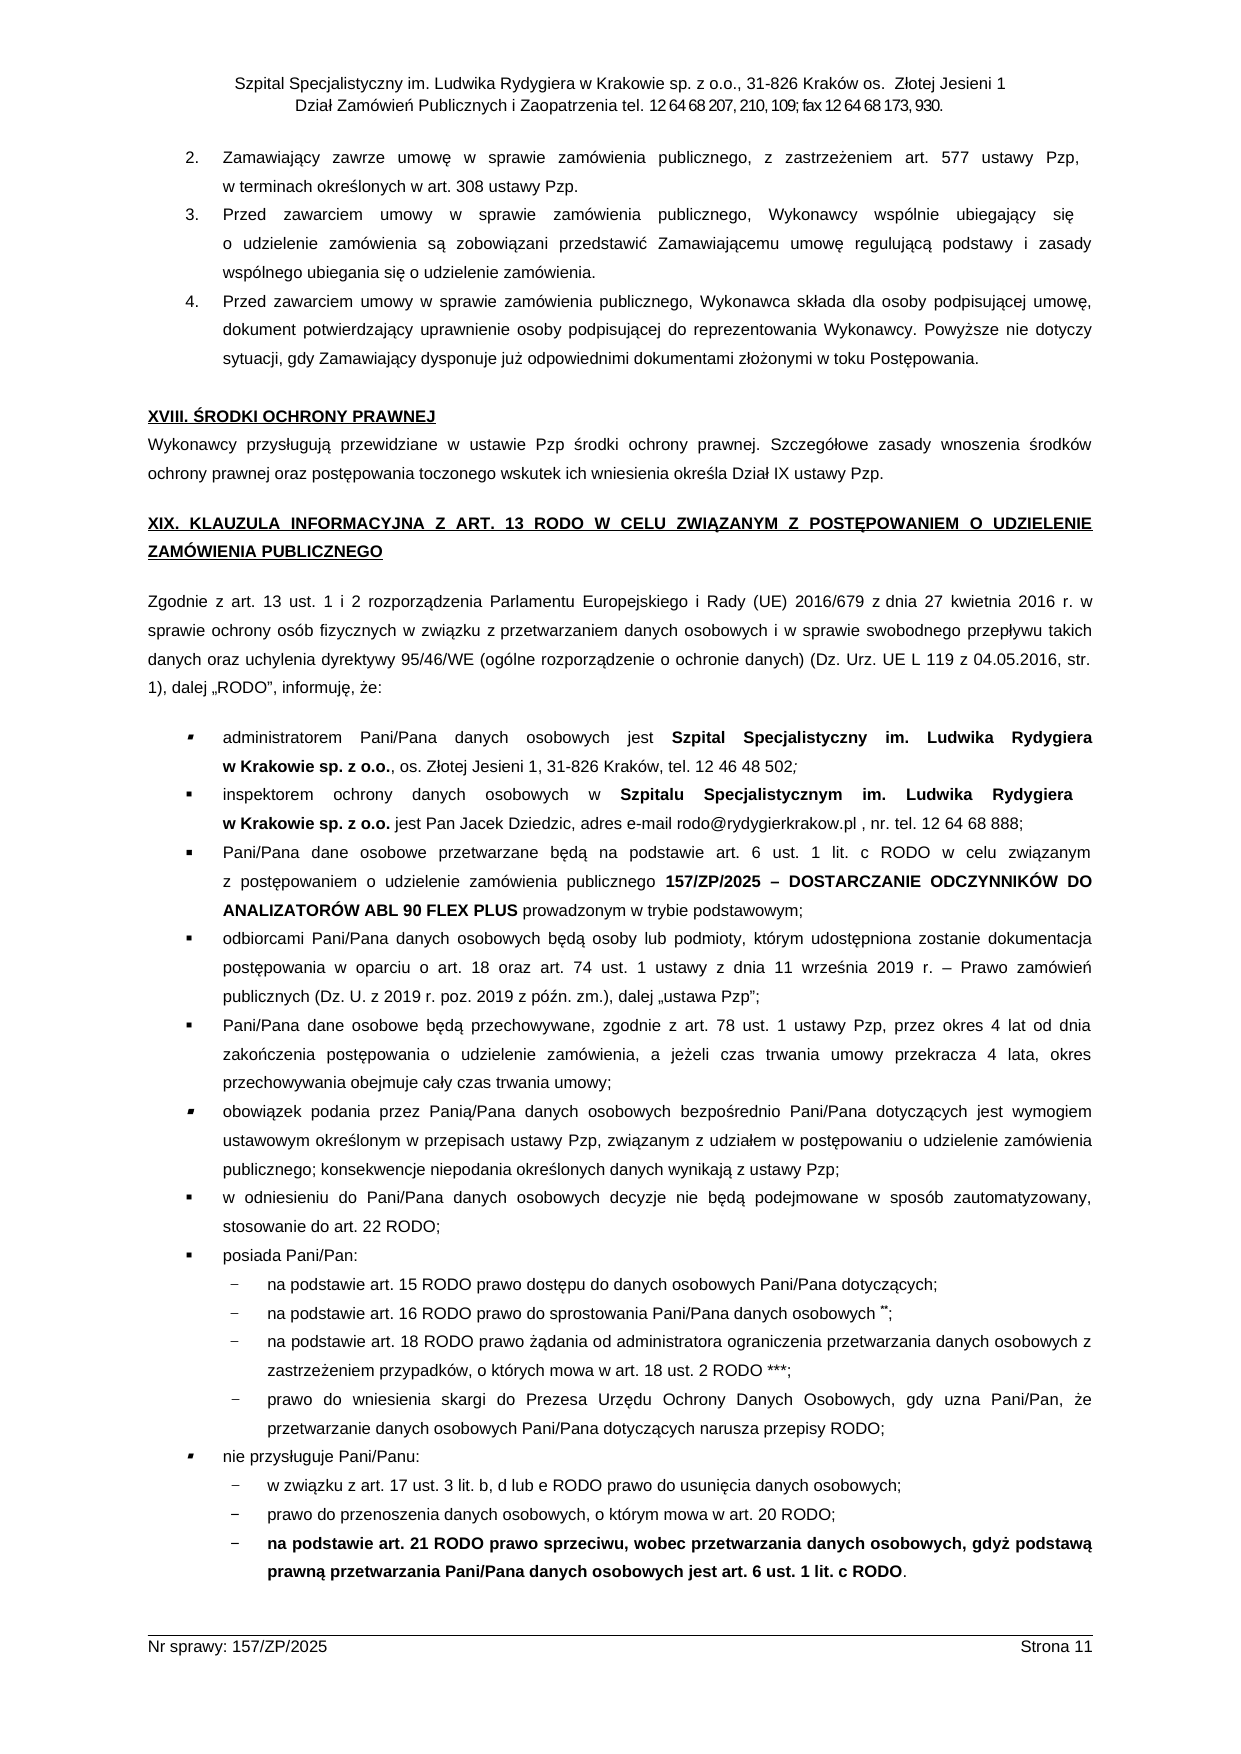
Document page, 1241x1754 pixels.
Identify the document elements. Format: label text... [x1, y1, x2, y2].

list prawo do wniesienia skargi do Prezesa Urzędu Ochrony Danych Osobowych, gdy uzna Pani/Pan, że przetwarzanie danych osobowych Pani/Pana dotyczących narusza przepisy RODO; [229, 1390, 1093, 1438]
list obowiązek podania przez Panią/Pana danych osobowych bezpośrednio Pani/Pana dotyczących jest wymogiem ustawowym określonym w przepisach ustawy Pzp, związanym z udziałem w postępowaniu o udzielenie zamówienia publicznego; konsekwencje niepodania określonych danych wynikają z ustawy Pzp; [185, 1102, 1093, 1179]
list Zamawiający zawrze umowę w sprawie zamówienia publicznego, z zastrzeżeniem art. 577 ustawy Pzp, w terminach określonych w art. 308 ustawy Pzp. [185, 148, 1093, 196]
list na podstawie art. 15 RODO prawo dostępu do danych osobowych Pani/Pana dotyczących; [229, 1275, 1093, 1294]
list posiada Pani/Pan: [185, 1246, 1093, 1265]
list Przed zawarciem umowy w sprawie zamówienia publicznego, Wykonawca składa dla osoby podpisującej umowę, dokument potwierdzający uprawnienie osoby podpisującej do reprezentowania Wykonawcy. Powyższe nie dotyczy sytuacji, gdy Zamawiający dysponuje już odpowiednimi dokumentami złożonymi w toku Postępowania. [185, 291, 1093, 368]
list na podstawie art. 16 RODO prawo do sprostowania Pani/Pana danych osobowych **; [229, 1303, 1093, 1323]
text XVIII. ŚRODKI OCHRONY PRAWNEJ [148, 406, 1093, 426]
list Przed zawarciem umowy w sprawie zamówienia publicznego, Wykonawcy wspólnie ubiegający się o udzielenie zamówienia są zobowiązani przedstawić Zamawiającemu umowę regulującą podstawy i zasady wspólnego ubiegania się o udzielenie zamówienia. [185, 205, 1093, 282]
list w związku z art. 17 ust. 3 lit. b, d lub e RODO prawo do usunięcia danych osobowych; [229, 1476, 1093, 1495]
list Pani/Pana dane osobowe przetwarzane będą na podstawie art. 6 ust. 1 lit. c RODO w celu związanym z postępowaniem o udzielenie zamówienia publicznego 157/ZP/2025 – DOSTARCZANIE ODCZYNNIKÓW DO ANALIZATORÓW ABL 90 FLEX PLUS prowadzonym w trybie podstawowym; [185, 843, 1093, 919]
text XIX. KLAUZULA INFORMACYJNA Z ART. 13 RODO W CELU ZWIĄZANYM Z POSTĘPOWANIEM O UDZIELENIE ZAMÓWIENIA PUBLICZNEGO [148, 513, 1093, 530]
list administratorem Pani/Pana danych osobowych jest Szpital Specjalistyczny im. Ludwika Rydygiera w Krakowie sp. z o.o., os. Złotej Jesieni 1, 31-826 Kraków, tel. 12 46 48 502; [185, 728, 1093, 776]
text Wykonawcy przysługują przewidziane w ustawie Pzp środki ochrony prawnej. Szczegółowe zasady wnoszenia środków ochrony prawnej oraz postępowania toczonego wskutek ich wniesienia określa Dział IX ustawy Pzp. [148, 435, 1093, 483]
list w odniesieniu do Pani/Pana danych osobowych decyzje nie będą podejmowane w sposób zautomatyzowany, stosowanie do art. 22 RODO; [185, 1188, 1093, 1236]
text Zgodnie z art. 13 ust. 1 i 2 rozporządzenia Parlamentu Europejskiego i Rady (UE) 2016/679 z dnia 27 kwietnia 2016 r. w sprawie ochrony osób fizycznych w związku z przetwarzaniem danych osobowych i w sprawie swobodnego przepływu takich danych oraz uchylenia dyrektywy 95/46/WE (ogólne rozporządzenie o ochronie danych) (Dz. Urz. UE L 119 z 04.05.2016, str. 1), dalej „RODO”, informuję, że: [148, 592, 1093, 697]
text XIX. KLAUZULA INFORMACYJNA Z ART. 13 RODO W CELU ZWIĄZANYM Z POSTĘPOWANIEM O UDZIELENIE ZAMÓWIENIA PUBLICZNEGO [148, 531, 1093, 561]
list na podstawie art. 18 RODO prawo żądania od administratora ograniczenia przetwarzania danych osobowych z zastrzeżeniem przypadków, o których mowa w art. 18 ust. 2 RODO ***; [229, 1332, 1093, 1380]
list inspektorem ochrony danych osobowych w Szpitalu Specjalistycznym im. Ludwika Rydygiera w Krakowie sp. z o.o. jest Pan Jacek Dziedzic, adres e-mail rodo@rydygierkrakow.pl , nr. tel. 12 64 68 888; [185, 785, 1093, 833]
list prawo do przenoszenia danych osobowych, o którym mowa w art. 20 RODO; [229, 1505, 1093, 1524]
list odbiorcami Pani/Pana danych osobowych będą osoby lub podmioty, którym udostępniona zostanie dokumentacja postępowania w oparciu o art. 18 oraz art. 74 ust. 1 ustawy z dnia 11 września 2019 r. – Prawo zamówień publicznych (Dz. U. z 2019 r. poz. 2019 z późn. zm.), dalej „ustawa Pzp”; [185, 929, 1093, 1006]
list na podstawie art. 21 RODO prawo sprzeciwu, wobec przetwarzania danych osobowych, gdyż podstawą prawną przetwarzania Pani/Pana danych osobowych jest art. 6 ust. 1 lit. c RODO. [229, 1533, 1093, 1581]
list nie przysługuje Pani/Panu: [185, 1447, 1093, 1466]
list Pani/Pana dane osobowe będą przechowywane, zgodnie z art. 78 ust. 1 ustawy Pzp, przez okres 4 lat od dnia zakończenia postępowania o udzielenie zamówienia, a jeżeli czas trwania umowy przekracza 4 lata, okres przechowywania obejmuje cały czas trwania umowy; [185, 1016, 1093, 1092]
